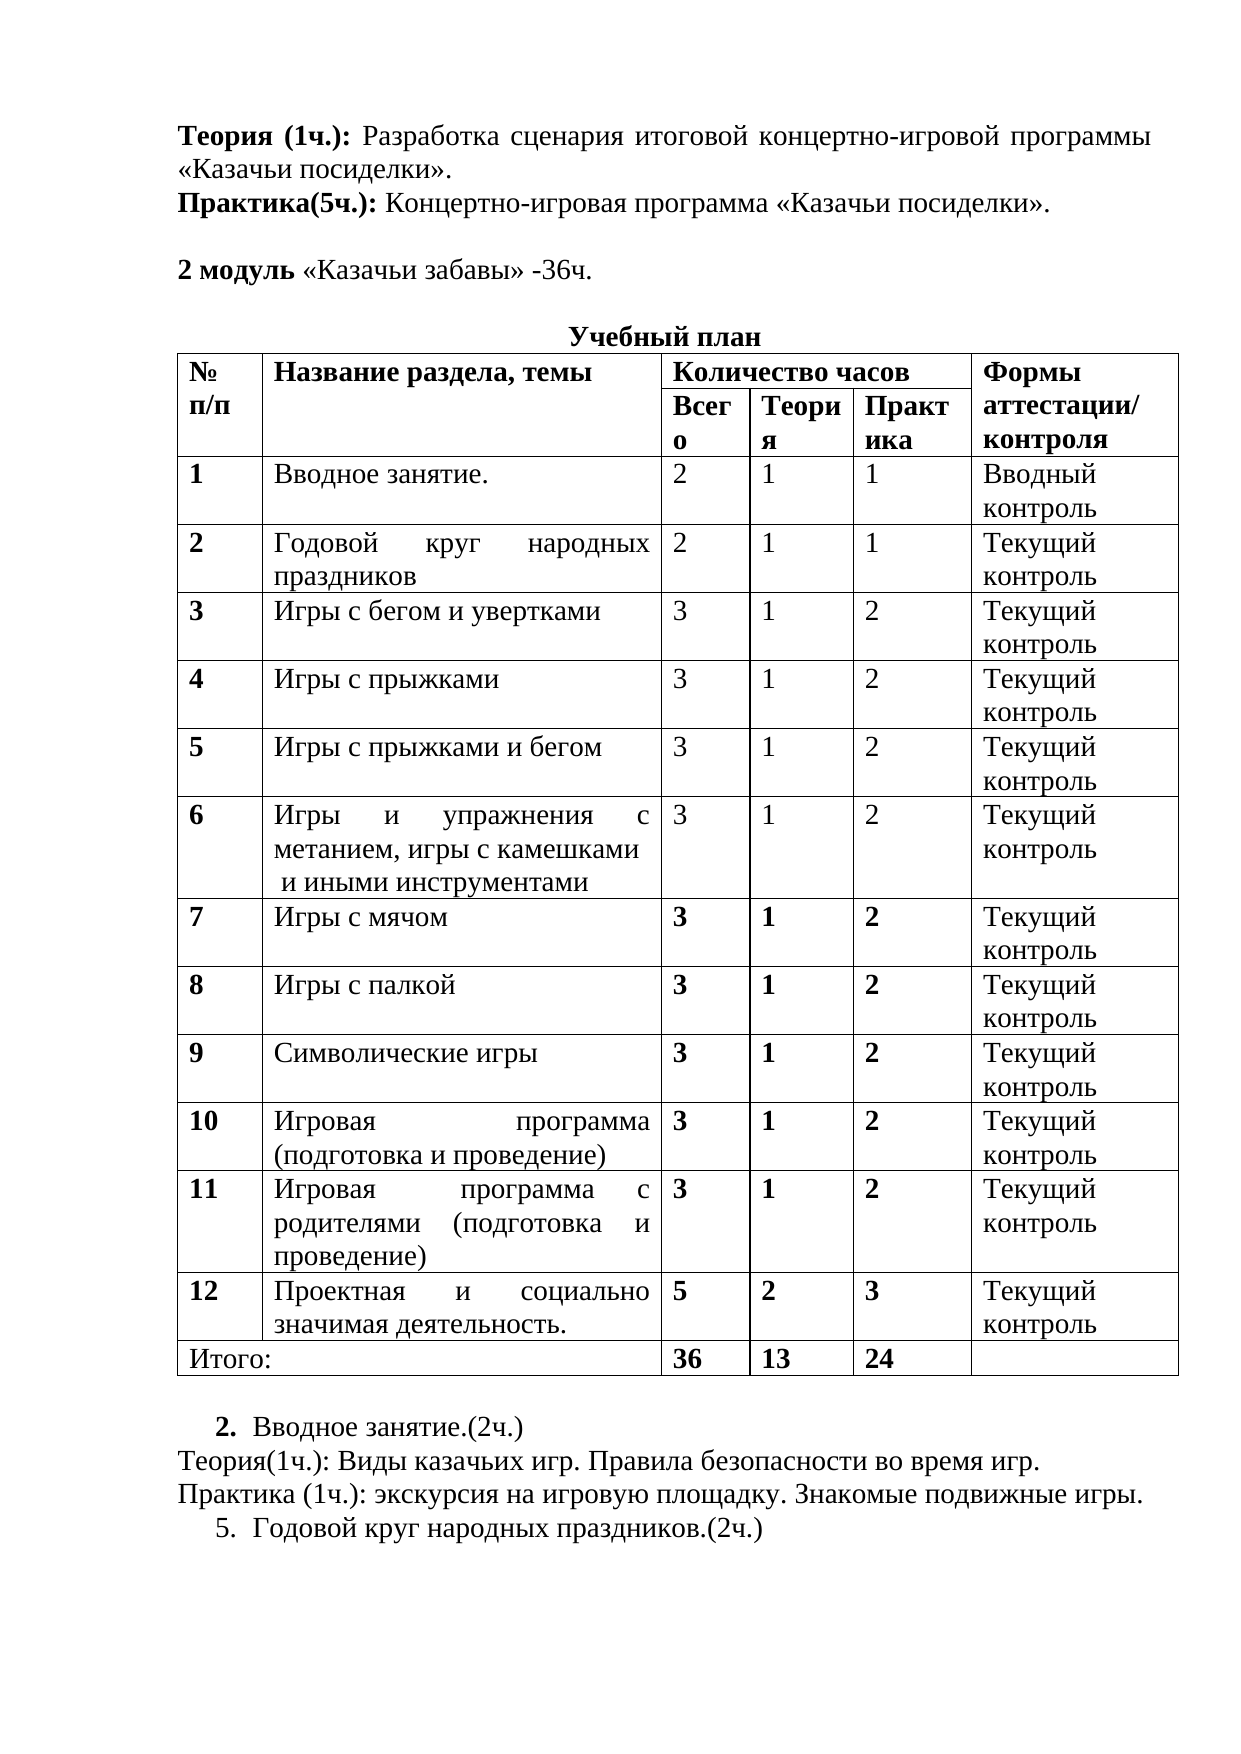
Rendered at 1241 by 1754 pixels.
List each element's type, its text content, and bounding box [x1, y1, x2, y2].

table_cell Текущий контроль [972, 1103, 1178, 1170]
table_cell 1 [751, 899, 853, 966]
table_cell 2 [854, 1035, 971, 1102]
table_cell Текущий контроль [972, 593, 1178, 660]
table_header Название раздела, темы [263, 354, 661, 456]
table_cell Практика [854, 389, 971, 456]
table_cell 9 [178, 1035, 262, 1102]
table_cell Текущий контроль [972, 1273, 1178, 1340]
text Теория(1ч.): Виды казачьих игр. Правила безопасности во время игр. [177, 1443, 1152, 1476]
text 2 модуль «Казачьи забавы» -36ч. [177, 252, 1152, 286]
table_cell 3 [662, 593, 749, 660]
list Годовой круг народных праздников.(2ч.) [215, 1510, 1152, 1543]
table_cell 2 [854, 899, 971, 966]
table_cell Текущий контроль [972, 1171, 1178, 1272]
table_cell Игры с мячом [263, 899, 661, 966]
table_cell 3 [662, 967, 749, 1034]
table_cell 1 [751, 1035, 853, 1102]
table_cell 2 [854, 661, 971, 728]
table_cell 12 [178, 1273, 262, 1340]
table_cell 1 [751, 1171, 853, 1272]
table_cell 3 [662, 1171, 749, 1272]
list Вводное занятие.(2ч.) [215, 1409, 1152, 1443]
table_cell Вводное занятие. [263, 457, 661, 524]
table_cell Игры с палкой [263, 967, 661, 1034]
table_cell Игры и упражнения с метанием, игры с камешками и иными инструментами [263, 797, 661, 898]
text Практика(5ч.): Концертно-игровая программа «Казачьи посиделки». [177, 185, 1152, 219]
table_cell 3 [854, 1273, 971, 1340]
table_cell 3 [662, 899, 749, 966]
table_cell Теория [751, 389, 853, 456]
table_cell 1 [751, 1103, 853, 1170]
table_cell 3 [662, 1035, 749, 1102]
table_header Формы аттестации/ контроля [972, 354, 1178, 456]
table_cell 36 [662, 1341, 749, 1375]
table_cell Вводный контроль [972, 457, 1178, 524]
table_cell 11 [178, 1171, 262, 1272]
table_cell 2 [854, 593, 971, 660]
table_cell 13 [751, 1341, 853, 1375]
text Учебный план [177, 319, 1152, 353]
text Теория (1ч.): Разработка сценария итоговой концертно-игровой программы «Казачьи посиделки». [177, 118, 1152, 185]
table_cell 1 [178, 457, 262, 524]
table_cell 24 [854, 1341, 971, 1375]
table_cell 7 [178, 899, 262, 966]
table_cell Игры с бегом и увертками [263, 593, 661, 660]
table_cell Игры с прыжками [263, 661, 661, 728]
table_cell 1 [854, 525, 971, 592]
table_cell 2 [854, 797, 971, 898]
table_cell 1 [751, 729, 853, 796]
table_cell 2 [178, 525, 262, 592]
table_cell 1 [751, 593, 853, 660]
table_cell 2 [662, 457, 749, 524]
table_cell Текущий контроль [972, 729, 1178, 796]
table_cell 3 [662, 729, 749, 796]
table_cell Текущий контроль [972, 1035, 1178, 1102]
table_cell [972, 1341, 1178, 1375]
table_cell Проектная и социально значимая деятельность. [263, 1273, 661, 1340]
table_cell Игровая программа (подготовка и проведение) [263, 1103, 661, 1170]
table_cell Годовой круг народных праздников [263, 525, 661, 592]
table_cell Текущий контроль [972, 967, 1178, 1034]
table_cell Всего [662, 389, 749, 456]
table_cell 10 [178, 1103, 262, 1170]
table_cell 2 [854, 967, 971, 1034]
table_cell 5 [662, 1273, 749, 1340]
table_cell 1 [854, 457, 971, 524]
table_cell Игры с прыжками и бегом [263, 729, 661, 796]
table_cell 2 [751, 1273, 853, 1340]
text Практика (1ч.): экскурсия на игровую площадку. Знакомые подвижные игры. [177, 1476, 1152, 1510]
table_cell 1 [751, 525, 853, 592]
table_cell Текущий контроль [972, 797, 1178, 898]
table_cell Символические игры [263, 1035, 661, 1102]
table_cell 8 [178, 967, 262, 1034]
table_header № п/п [178, 354, 262, 456]
table_cell Текущий контроль [972, 661, 1178, 728]
table_cell 2 [854, 1171, 971, 1272]
table_cell 1 [751, 797, 853, 898]
table_cell 1 [751, 661, 853, 728]
table_header Количество часов [662, 354, 971, 387]
table_cell Игровая программа с родителями (подготовка и проведение) [263, 1171, 661, 1272]
table_cell Текущий контроль [972, 899, 1178, 966]
table_cell 2 [854, 729, 971, 796]
table_cell Текущий контроль [972, 525, 1178, 592]
table_cell 5 [178, 729, 262, 796]
table_cell 4 [178, 661, 262, 728]
table_cell Итого: [178, 1341, 661, 1375]
table_cell 3 [662, 661, 749, 728]
table_cell 1 [751, 967, 853, 1034]
table_cell 2 [662, 525, 749, 592]
table_cell 6 [178, 797, 262, 898]
table_cell 3 [178, 593, 262, 660]
table_cell 2 [854, 1103, 971, 1170]
table_cell 1 [751, 457, 853, 524]
table_cell 3 [662, 797, 749, 898]
table_cell 3 [662, 1103, 749, 1170]
